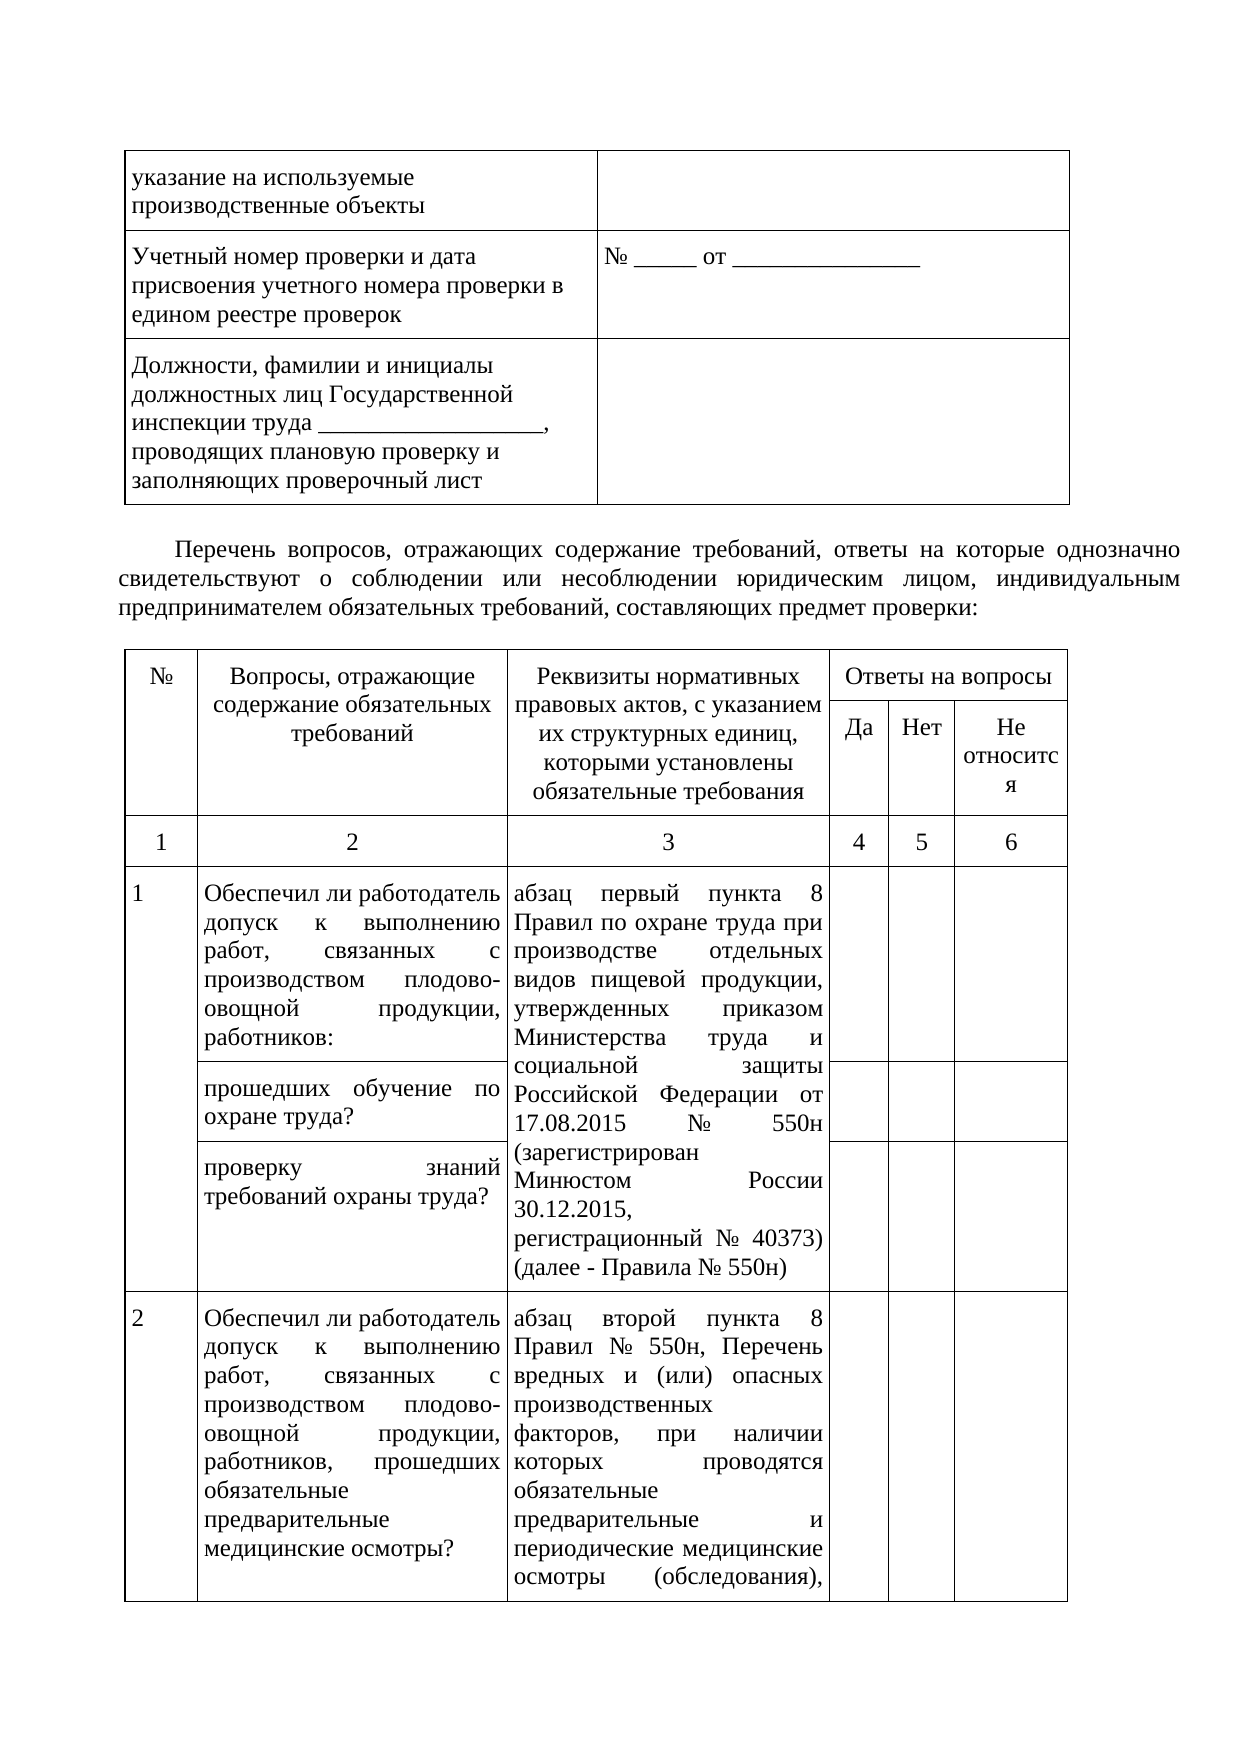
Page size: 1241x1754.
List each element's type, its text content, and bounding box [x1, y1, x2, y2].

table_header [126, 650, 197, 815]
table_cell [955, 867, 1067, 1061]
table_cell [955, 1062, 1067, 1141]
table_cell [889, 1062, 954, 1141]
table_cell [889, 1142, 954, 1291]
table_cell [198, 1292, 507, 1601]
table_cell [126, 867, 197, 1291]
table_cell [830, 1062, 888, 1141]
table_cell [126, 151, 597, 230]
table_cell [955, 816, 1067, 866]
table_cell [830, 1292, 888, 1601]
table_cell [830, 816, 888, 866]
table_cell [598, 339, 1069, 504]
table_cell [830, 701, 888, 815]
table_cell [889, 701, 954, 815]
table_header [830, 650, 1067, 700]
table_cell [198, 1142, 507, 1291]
text Перечень вопросов, отражающих содержание требований, ответы на которые однозначно свидетельствуют о соблюдении или несоблюдении юридическим лицом, индивидуальным предпринимателем обязательных требований, составляющих предмет проверки: [118, 534, 1181, 620]
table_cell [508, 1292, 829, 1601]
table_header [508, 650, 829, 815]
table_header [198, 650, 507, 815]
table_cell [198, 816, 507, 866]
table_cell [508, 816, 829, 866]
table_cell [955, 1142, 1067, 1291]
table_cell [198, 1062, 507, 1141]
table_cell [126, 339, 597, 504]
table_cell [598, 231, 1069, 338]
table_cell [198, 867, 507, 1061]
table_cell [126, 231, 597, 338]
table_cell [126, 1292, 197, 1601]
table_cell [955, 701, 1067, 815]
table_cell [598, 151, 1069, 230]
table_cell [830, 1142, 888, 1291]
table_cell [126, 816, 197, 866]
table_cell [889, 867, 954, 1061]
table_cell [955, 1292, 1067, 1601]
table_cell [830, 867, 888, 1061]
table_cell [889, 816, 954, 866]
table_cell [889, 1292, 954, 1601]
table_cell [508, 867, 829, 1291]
